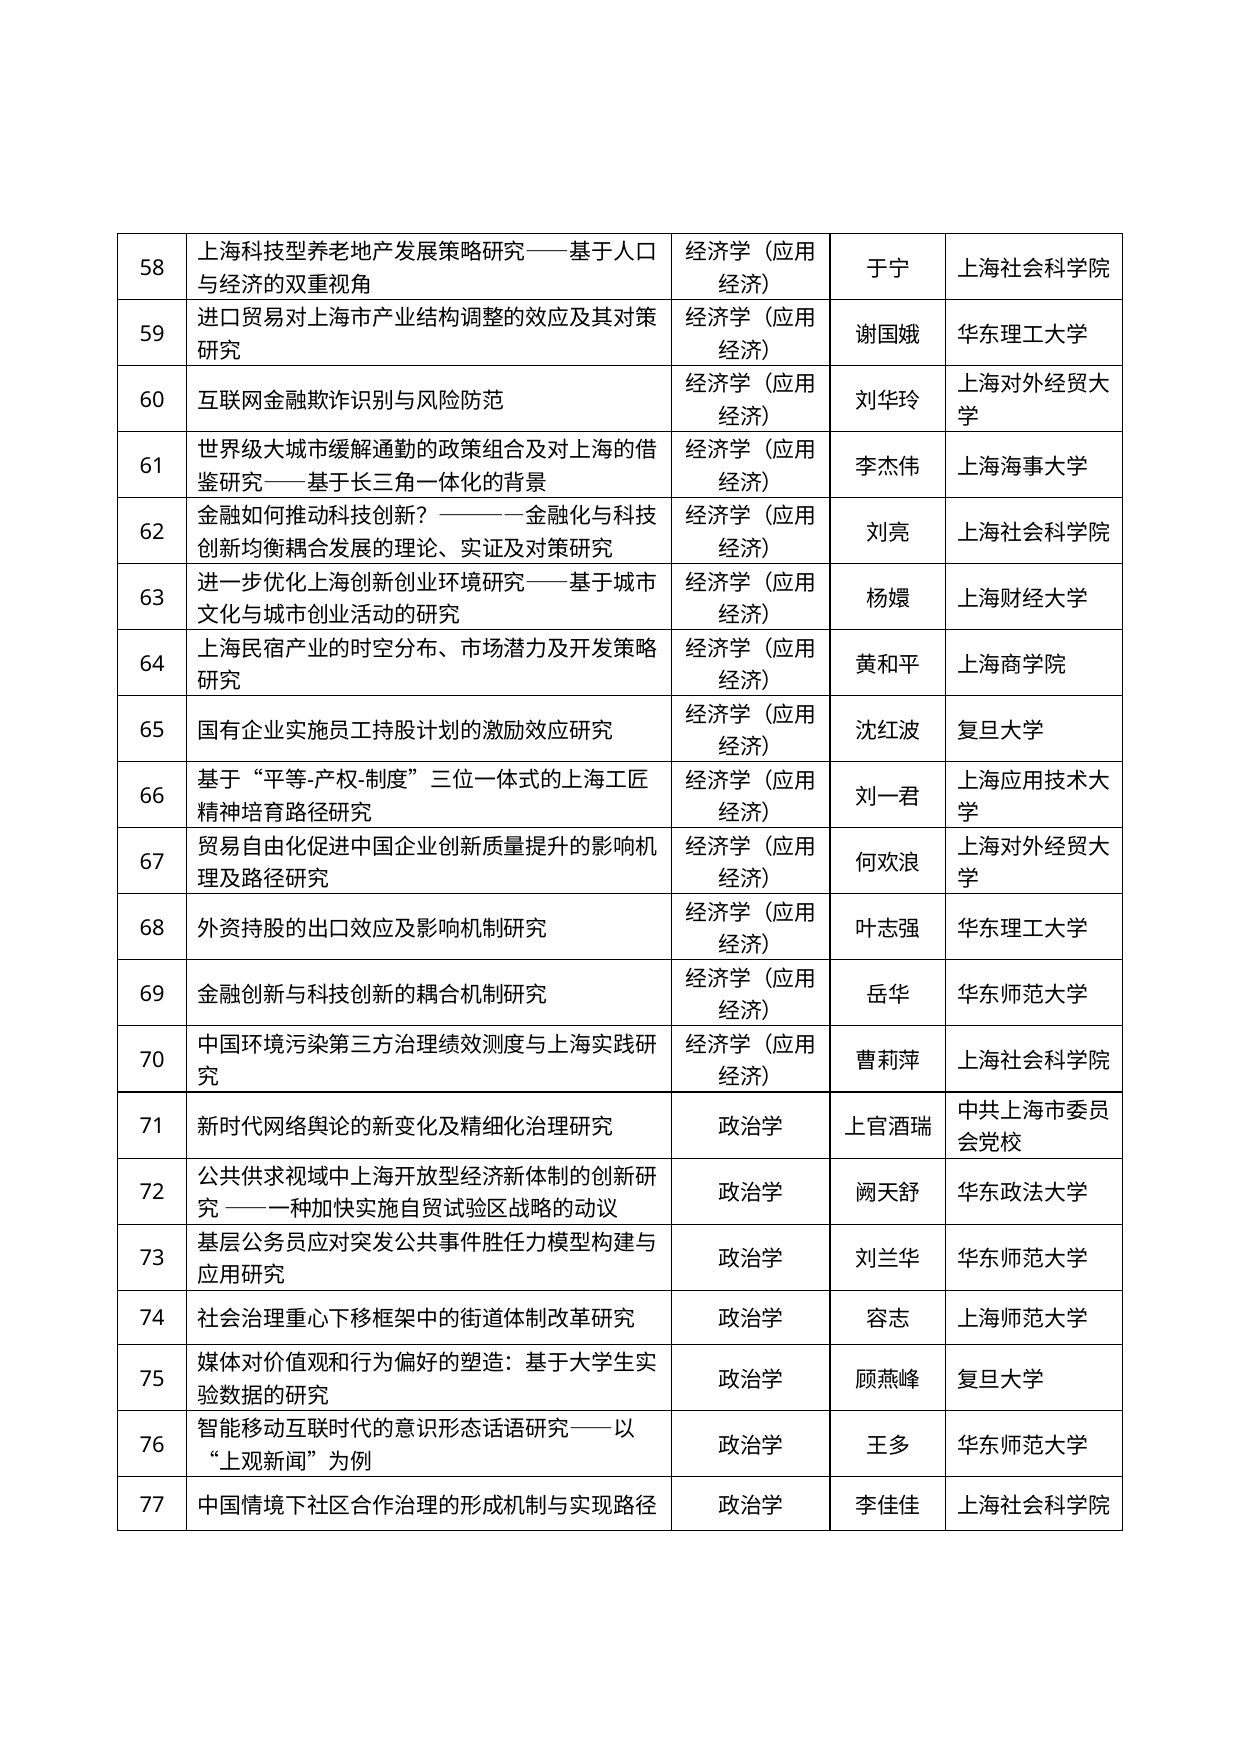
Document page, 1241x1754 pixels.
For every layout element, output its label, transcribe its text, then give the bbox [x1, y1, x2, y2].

table_cell 经济学（应用经济） [672, 828, 829, 893]
table_cell 华东师范大学 [946, 960, 1122, 1025]
table_cell 华东理工大学 [946, 300, 1122, 365]
table_cell 刘亮 [831, 498, 945, 563]
table_cell 顾燕峰 [831, 1345, 945, 1410]
table_cell 复旦大学 [946, 1345, 1122, 1410]
table_cell 沈红波 [831, 696, 945, 761]
table_cell 74 [118, 1291, 186, 1344]
table_cell 61 [118, 432, 186, 497]
table_cell 媒体对价值观和行为偏好的塑造：基于大学生实验数据的研究 [187, 1345, 671, 1410]
table_cell 李佳佳 [831, 1477, 945, 1530]
table_cell 上海科技型养老地产发展策略研究——基于人口与经济的双重视角 [187, 234, 671, 299]
table_cell 政治学 [672, 1345, 829, 1410]
table_cell 华东师范大学 [946, 1225, 1122, 1289]
table_cell 中国环境污染第三方治理绩效测度与上海实践研究 [187, 1026, 671, 1091]
table_cell 经济学（应用经济） [672, 234, 829, 299]
table_cell 60 [118, 366, 186, 431]
table_cell 上海社会科学院 [946, 1477, 1122, 1530]
table_cell 华东理工大学 [946, 894, 1122, 959]
table_cell 65 [118, 696, 186, 761]
table_cell 政治学 [672, 1411, 829, 1476]
table_cell 58 [118, 234, 186, 299]
table_cell 刘华玲 [831, 366, 945, 431]
table_cell 经济学（应用经济） [672, 564, 829, 629]
table_cell 经济学（应用经济） [672, 894, 829, 959]
table_cell 政治学 [672, 1291, 829, 1344]
table_cell 岳华 [831, 960, 945, 1025]
table_cell 经济学（应用经济） [672, 1026, 829, 1091]
table_cell 上海民宿产业的时空分布、市场潜力及开发策略研究 [187, 630, 671, 695]
table_cell 经济学（应用经济） [672, 696, 829, 761]
table_cell 70 [118, 1026, 186, 1091]
table_cell 政治学 [672, 1477, 829, 1530]
table_cell 上海社会科学院 [946, 1026, 1122, 1091]
table_cell 进一步优化上海创新创业环境研究——基于城市文化与城市创业活动的研究 [187, 564, 671, 629]
table_cell 李杰伟 [831, 432, 945, 497]
table_cell 66 [118, 762, 186, 827]
table_cell 上海应用技术大学 [946, 762, 1122, 827]
table_cell 63 [118, 564, 186, 629]
table_cell 社会治理重心下移框架中的街道体制改革研究 [187, 1291, 671, 1344]
table_cell 73 [118, 1225, 186, 1289]
table_cell 77 [118, 1477, 186, 1530]
table_cell 金融创新与科技创新的耦合机制研究 [187, 960, 671, 1025]
table_cell 新时代网络舆论的新变化及精细化治理研究 [187, 1093, 671, 1157]
table_cell 经济学（应用经济） [672, 630, 829, 695]
table_cell 王多 [831, 1411, 945, 1476]
table_cell 华东政法大学 [946, 1159, 1122, 1223]
table_cell 进口贸易对上海市产业结构调整的效应及其对策研究 [187, 300, 671, 365]
table_cell 公共供求视域中上海开放型经济新体制的创新研究 ——一种加快实施自贸试验区战略的动议 [187, 1159, 671, 1223]
table_cell 67 [118, 828, 186, 893]
table_cell 68 [118, 894, 186, 959]
table_cell 于宁 [831, 234, 945, 299]
table_cell 政治学 [672, 1159, 829, 1223]
table_cell 阙天舒 [831, 1159, 945, 1223]
table_cell 曹莉萍 [831, 1026, 945, 1091]
table_cell 上海财经大学 [946, 564, 1122, 629]
table_cell 杨嬛 [831, 564, 945, 629]
table_cell 何欢浪 [831, 828, 945, 893]
table_cell 基层公务员应对突发公共事件胜任力模型构建与应用研究 [187, 1225, 671, 1289]
table_cell 国有企业实施员工持股计划的激励效应研究 [187, 696, 671, 761]
table_cell 经济学（应用经济） [672, 300, 829, 365]
table_cell 经济学（应用经济） [672, 762, 829, 827]
table_cell 上海社会科学院 [946, 498, 1122, 563]
table_cell 59 [118, 300, 186, 365]
table_cell 智能移动互联时代的意识形态话语研究——以“上观新闻”为例 [187, 1411, 671, 1476]
table_cell 64 [118, 630, 186, 695]
table_cell 75 [118, 1345, 186, 1410]
table_cell 上海对外经贸大学 [946, 366, 1122, 431]
table_cell 政治学 [672, 1225, 829, 1289]
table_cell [187, 1477, 671, 1530]
table_cell 经济学（应用经济） [672, 366, 829, 431]
table_cell 金融如何推动科技创新？————金融化与科技创新均衡耦合发展的理论、实证及对策研究 [187, 498, 671, 563]
table_cell 世界级大城市缓解通勤的政策组合及对上海的借鉴研究——基于长三角一体化的背景 [187, 432, 671, 497]
table_cell 华东师范大学 [946, 1411, 1122, 1476]
table_cell 谢国娥 [831, 300, 945, 365]
table_cell 经济学（应用经济） [672, 432, 829, 497]
table_cell 刘兰华 [831, 1225, 945, 1289]
table_cell 上海对外经贸大学 [946, 828, 1122, 893]
table_cell 刘一君 [831, 762, 945, 827]
table_cell 容志 [831, 1291, 945, 1344]
table_cell 叶志强 [831, 894, 945, 959]
table_cell 中共上海市委员会党校 [946, 1093, 1122, 1157]
table_cell 上海社会科学院 [946, 234, 1122, 299]
table_cell 71 [118, 1093, 186, 1157]
table_cell 76 [118, 1411, 186, 1476]
table_cell 外资持股的出口效应及影响机制研究 [187, 894, 671, 959]
table_cell 基于“平等-产权-制度”三位一体式的上海工匠精神培育路径研究 [187, 762, 671, 827]
table_cell 62 [118, 498, 186, 563]
table_cell 上海师范大学 [946, 1291, 1122, 1344]
table_cell 经济学（应用经济） [672, 960, 829, 1025]
table_cell 经济学（应用经济） [672, 498, 829, 563]
table_cell 上官酒瑞 [831, 1093, 945, 1157]
table_cell 政治学 [672, 1093, 829, 1157]
table_cell 黄和平 [831, 630, 945, 695]
table_cell 72 [118, 1159, 186, 1223]
table_cell 上海商学院 [946, 630, 1122, 695]
table_cell 上海海事大学 [946, 432, 1122, 497]
table_cell 贸易自由化促进中国企业创新质量提升的影响机理及路径研究 [187, 828, 671, 893]
table_cell 复旦大学 [946, 696, 1122, 761]
table_cell 互联网金融欺诈识别与风险防范 [187, 366, 671, 431]
table_cell 69 [118, 960, 186, 1025]
